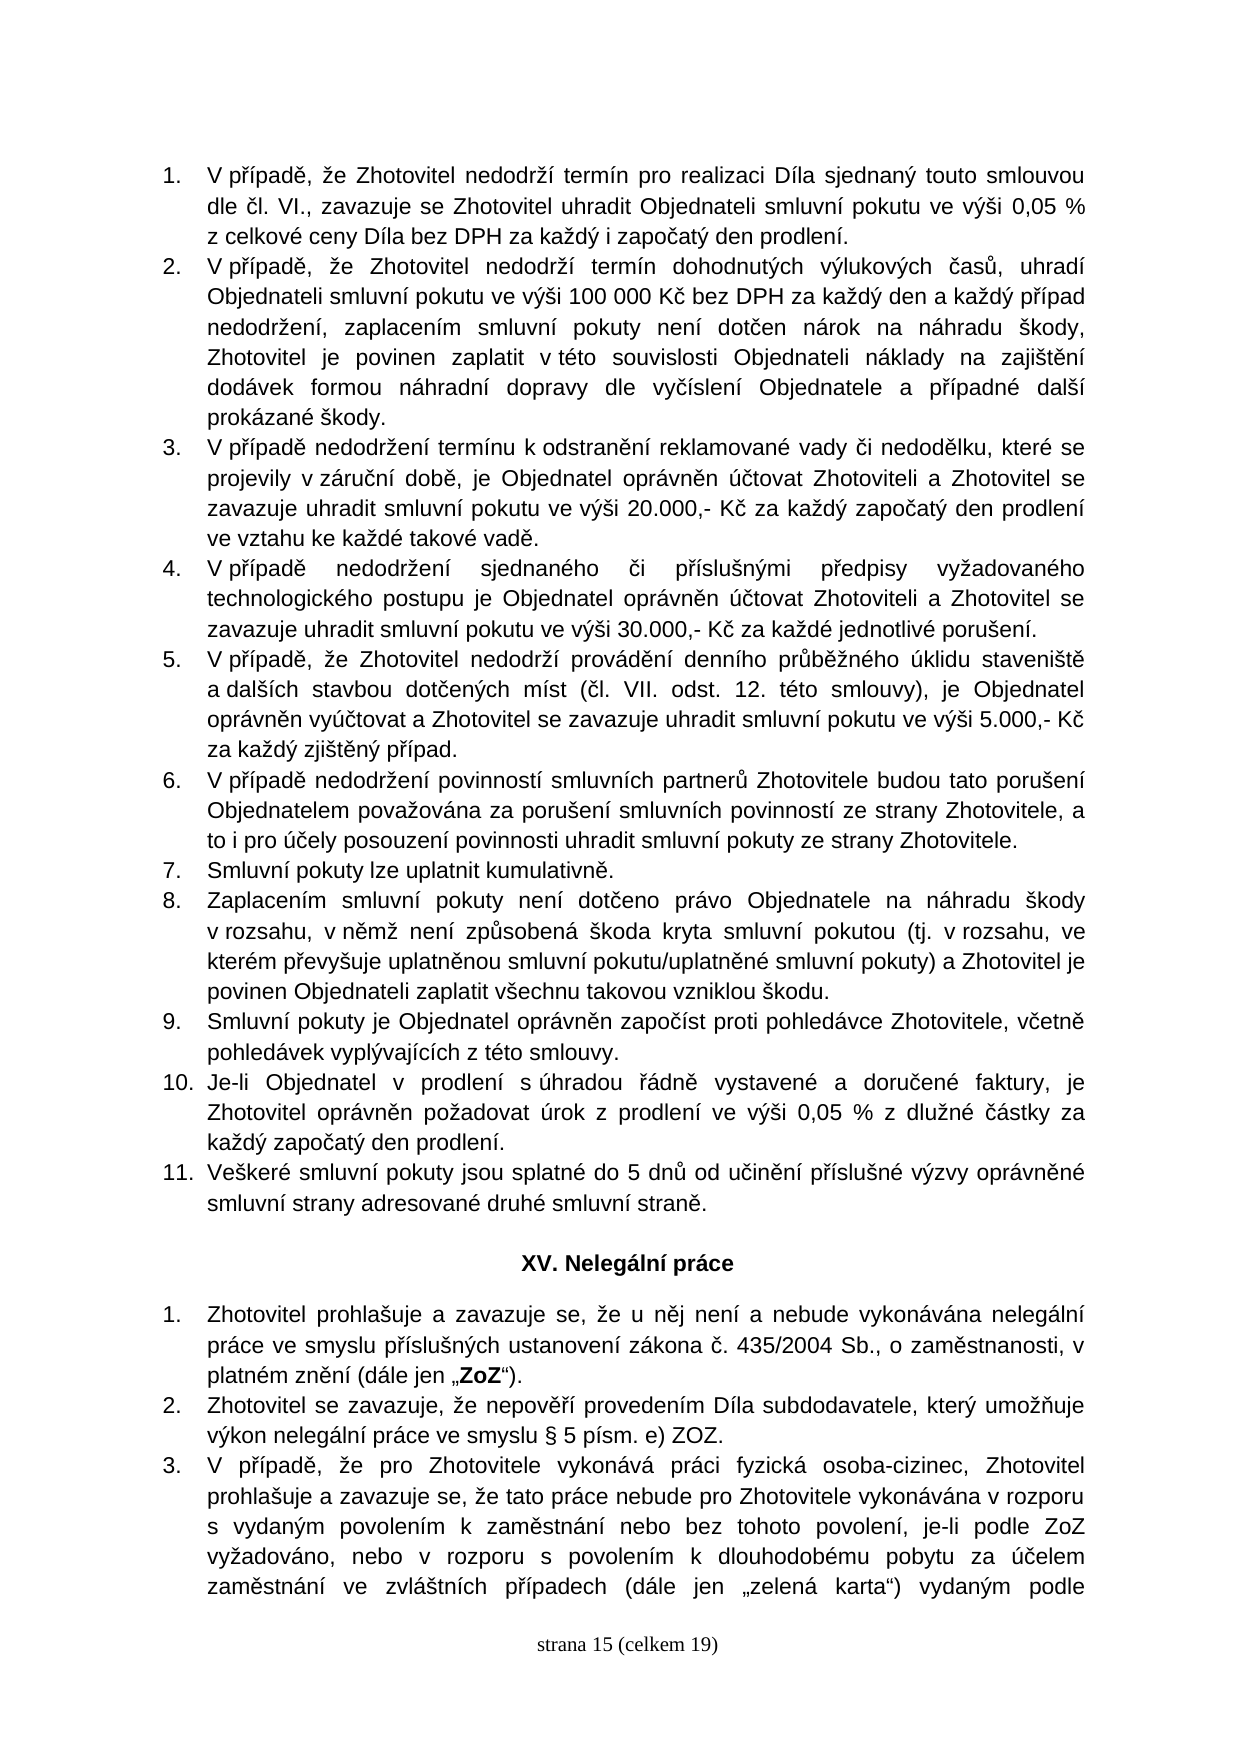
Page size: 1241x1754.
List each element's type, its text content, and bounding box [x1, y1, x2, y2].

list V případě, že Zhotovitel nedodrží provádění denního průběžného úklidu staveniště a dalších stavbou dotčených míst (čl. VII. odst. 12. této smlouvy), je Objednatel oprávněn vyúčtovat a Zhotovitel se zavazuje uhradit smluvní pokutu ve výši 5.000,- Kč za každý zjištěný případ. [162, 646, 1086, 763]
list V případě nedodržení sjednaného či příslušnými předpisy vyžadovaného technologického postupu je Objednatel oprávněn účtovat Zhotoviteli a Zhotovitel se zavazuje uhradit smluvní pokutu ve výši 30.000,- Kč za každé jednotlivé porušení. [162, 555, 1086, 642]
text XV. Nelegální práce [162, 1250, 1093, 1276]
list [162, 1452, 1086, 1599]
list Zaplacením smluvní pokuty není dotčeno právo Objednatele na náhradu škody v rozsahu, v němž není způsobená škoda kryta smluvní pokutou (tj. v rozsahu, ve kterém převyšuje uplatněnou smluvní pokutu/uplatněné smluvní pokuty) a Zhotovitel je povinen Objednateli zaplatit všechnu takovou vzniklou škodu. [162, 887, 1086, 1004]
list V případě nedodržení povinností smluvních partnerů Zhotovitele budou tato porušení Objednatelem považována za porušení smluvních povinností ze strany Zhotovitele, a to i pro účely posouzení povinnosti uhradit smluvní pokuty ze strany Zhotovitele. [162, 767, 1086, 853]
list V případě, že Zhotovitel nedodrží termín dohodnutých výlukových časů, uhradí Objednateli smluvní pokutu ve výši 100 000 Kč bez DPH za každý den a každý případ nedodržení, zaplacením smluvní pokuty není dotčen nárok na náhradu škody, Zhotovitel je povinen zaplatit v této souvislosti Objednateli náklady na zajištění dodávek formou náhradní dopravy dle vyčíslení Objednatele a případné další prokázané škody. [162, 253, 1086, 431]
list Veškeré smluvní pokuty jsou splatné do 5 dnů od učinění příslušné výzvy oprávněné smluvní strany adresované druhé smluvní straně. [162, 1159, 1086, 1216]
list V případě, že Zhotovitel nedodrží termín pro realizaci Díla sjednaný touto smlouvou dle čl. VI., zavazuje se Zhotovitel uhradit Objednateli smluvní pokutu ve výši 0,05 % z celkové ceny Díla bez DPH za každý i započatý den prodlení. [162, 162, 1086, 249]
list Je-li Objednatel v prodlení s úhradou řádně vystavené a doručené faktury, je Zhotovitel oprávněn požadovat úrok z prodlení ve výši 0,05 % z dlužné částky za každý započatý den prodlení. [162, 1069, 1086, 1156]
list Zhotovitel prohlašuje a zavazuje se, že u něj není a nebude vykonávána nelegální práce ve smyslu příslušných ustanovení zákona č. 435/2004 Sb., o zaměstnanosti, v platném znění (dále jen „ZoZ“). [162, 1301, 1086, 1388]
list Zhotovitel se zavazuje, že nepověří provedením Díla subdodavatele, který umožňuje výkon nelegální práce ve smyslu § 5 písm. e) ZOZ. [162, 1392, 1086, 1448]
list V případě nedodržení termínu k odstranění reklamované vady či nedodělku, které se projevily v záruční době, je Objednatel oprávněn účtovat Zhotoviteli a Zhotovitel se zavazuje uhradit smluvní pokutu ve výši 20.000,- Kč za každý započatý den prodlení ve vztahu ke každé takové vadě. [162, 434, 1086, 551]
list Smluvní pokuty lze uplatnit kumulativně. [162, 857, 1086, 884]
list Smluvní pokuty je Objednatel oprávněn započíst proti pohledávce Zhotovitele, včetně pohledávek vyplývajících z této smlouvy. [162, 1008, 1086, 1065]
